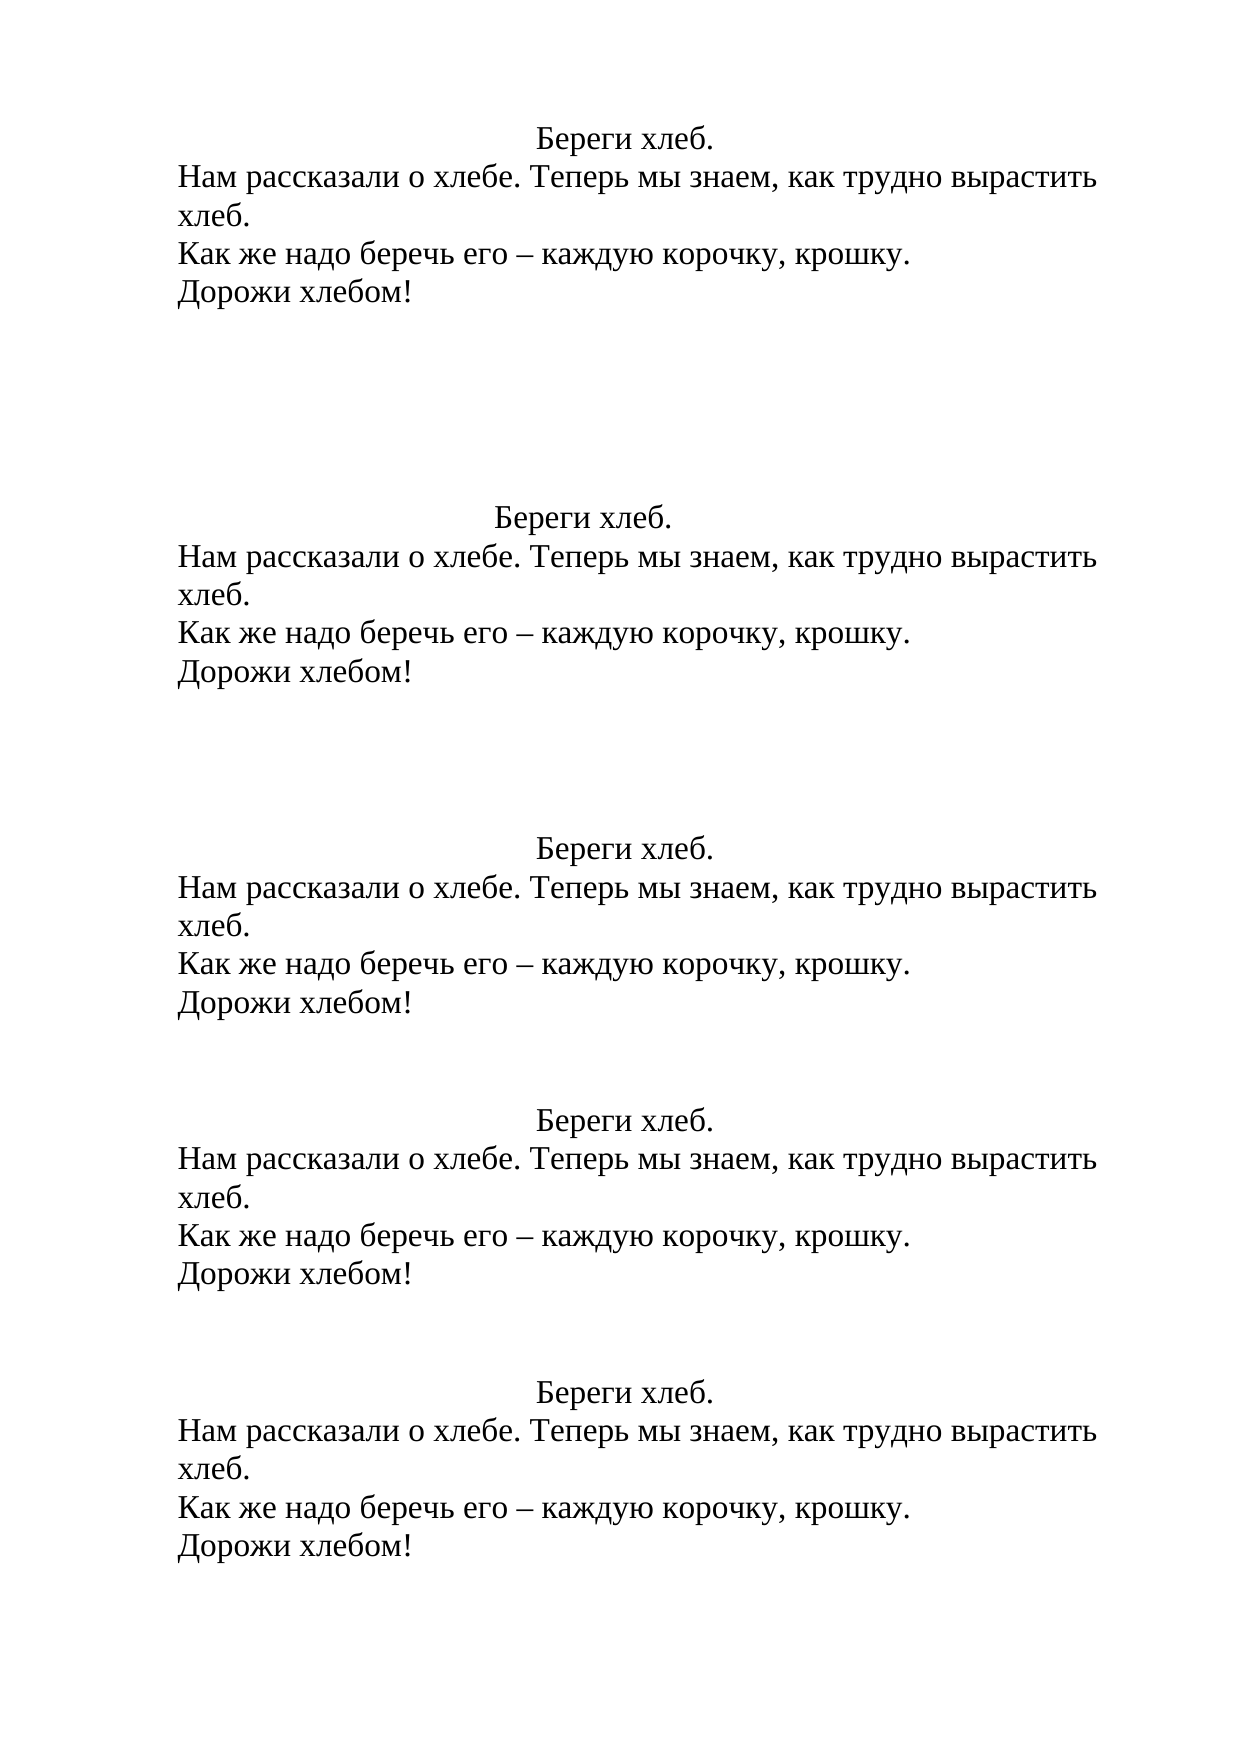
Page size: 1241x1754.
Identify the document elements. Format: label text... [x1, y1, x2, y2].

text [177, 1372, 1152, 1564]
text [177, 118, 1152, 310]
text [177, 498, 1152, 689]
text Береги хлеб. Нам рассказали о хлебе. Теперь мы знаем, как трудно вырастить хлеб. Как же надо беречь его – каждую корочку, крошку. Дорожи хлебом! [177, 829, 1152, 1020]
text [177, 1100, 1152, 1292]
